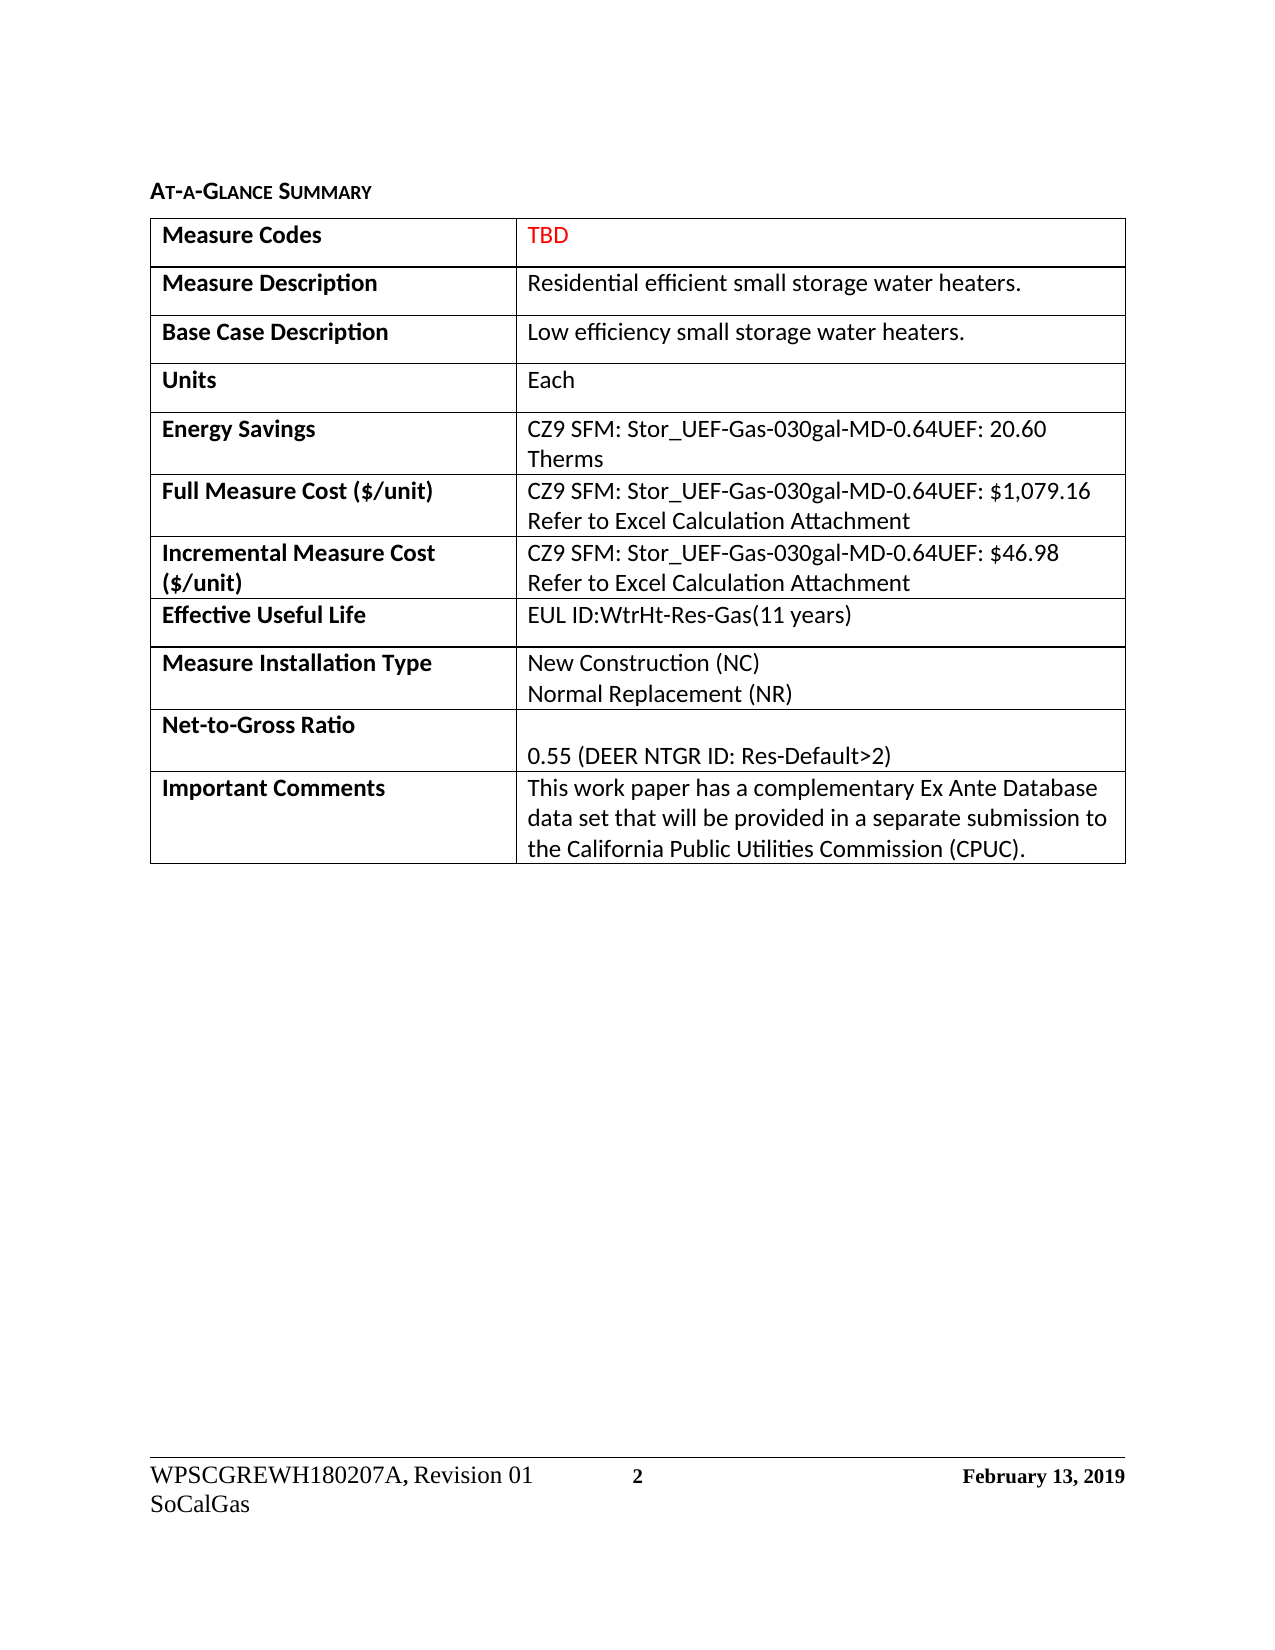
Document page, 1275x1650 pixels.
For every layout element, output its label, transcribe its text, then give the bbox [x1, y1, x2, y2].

table_cell Base Case Description [151, 316, 516, 363]
subtitle At-a-Glance Summary [150, 175, 1125, 206]
table_cell Residential efficient small storage water heaters. [517, 268, 1125, 315]
table_cell This work paper has a complementary Ex Ante Database data set that will be provided in a separate submission to the California Public Utilities Commission (CPUC). [517, 772, 1125, 863]
table_cell CZ9 SFM: Stor_UEF-Gas-030gal-MD-0.64UEF: $46.98 Refer to Excel Calculation Attachment [517, 537, 1125, 598]
table_cell Important Comments [151, 772, 516, 863]
table_cell CZ9 SFM: Stor_UEF-Gas-030gal-MD-0.64UEF: 20.60 Therms [517, 413, 1125, 474]
table_cell Units [151, 364, 516, 412]
table_cell Low efficiency small storage water heaters. [517, 316, 1125, 363]
table_cell Each [517, 364, 1125, 412]
table_cell Incremental Measure Cost ($/unit) [151, 537, 516, 598]
table_cell CZ9 SFM: Stor_UEF-Gas-030gal-MD-0.64UEF: $1,079.16 Refer to Excel Calculation Attachment [517, 475, 1125, 536]
table_cell Measure Installation Type [151, 648, 516, 708]
table_cell Measure Description [151, 268, 516, 315]
table_cell Full Measure Cost ($/unit) [151, 475, 516, 536]
table_cell New Construction (NC) Normal Replacement (NR) [517, 648, 1125, 708]
table_cell Energy Savings [151, 413, 516, 474]
table_cell Effective Useful Life [151, 599, 516, 646]
table_cell EUL ID:WtrHt-Res-Gas(11 years) [517, 599, 1125, 646]
table_header Measure Codes [151, 219, 516, 266]
table_header TBD [517, 219, 1125, 266]
table_cell 0.55 (DEER NTGR ID: Res-Default>2) [517, 710, 1125, 771]
table_cell Net-to-Gross Ratio [151, 710, 516, 771]
